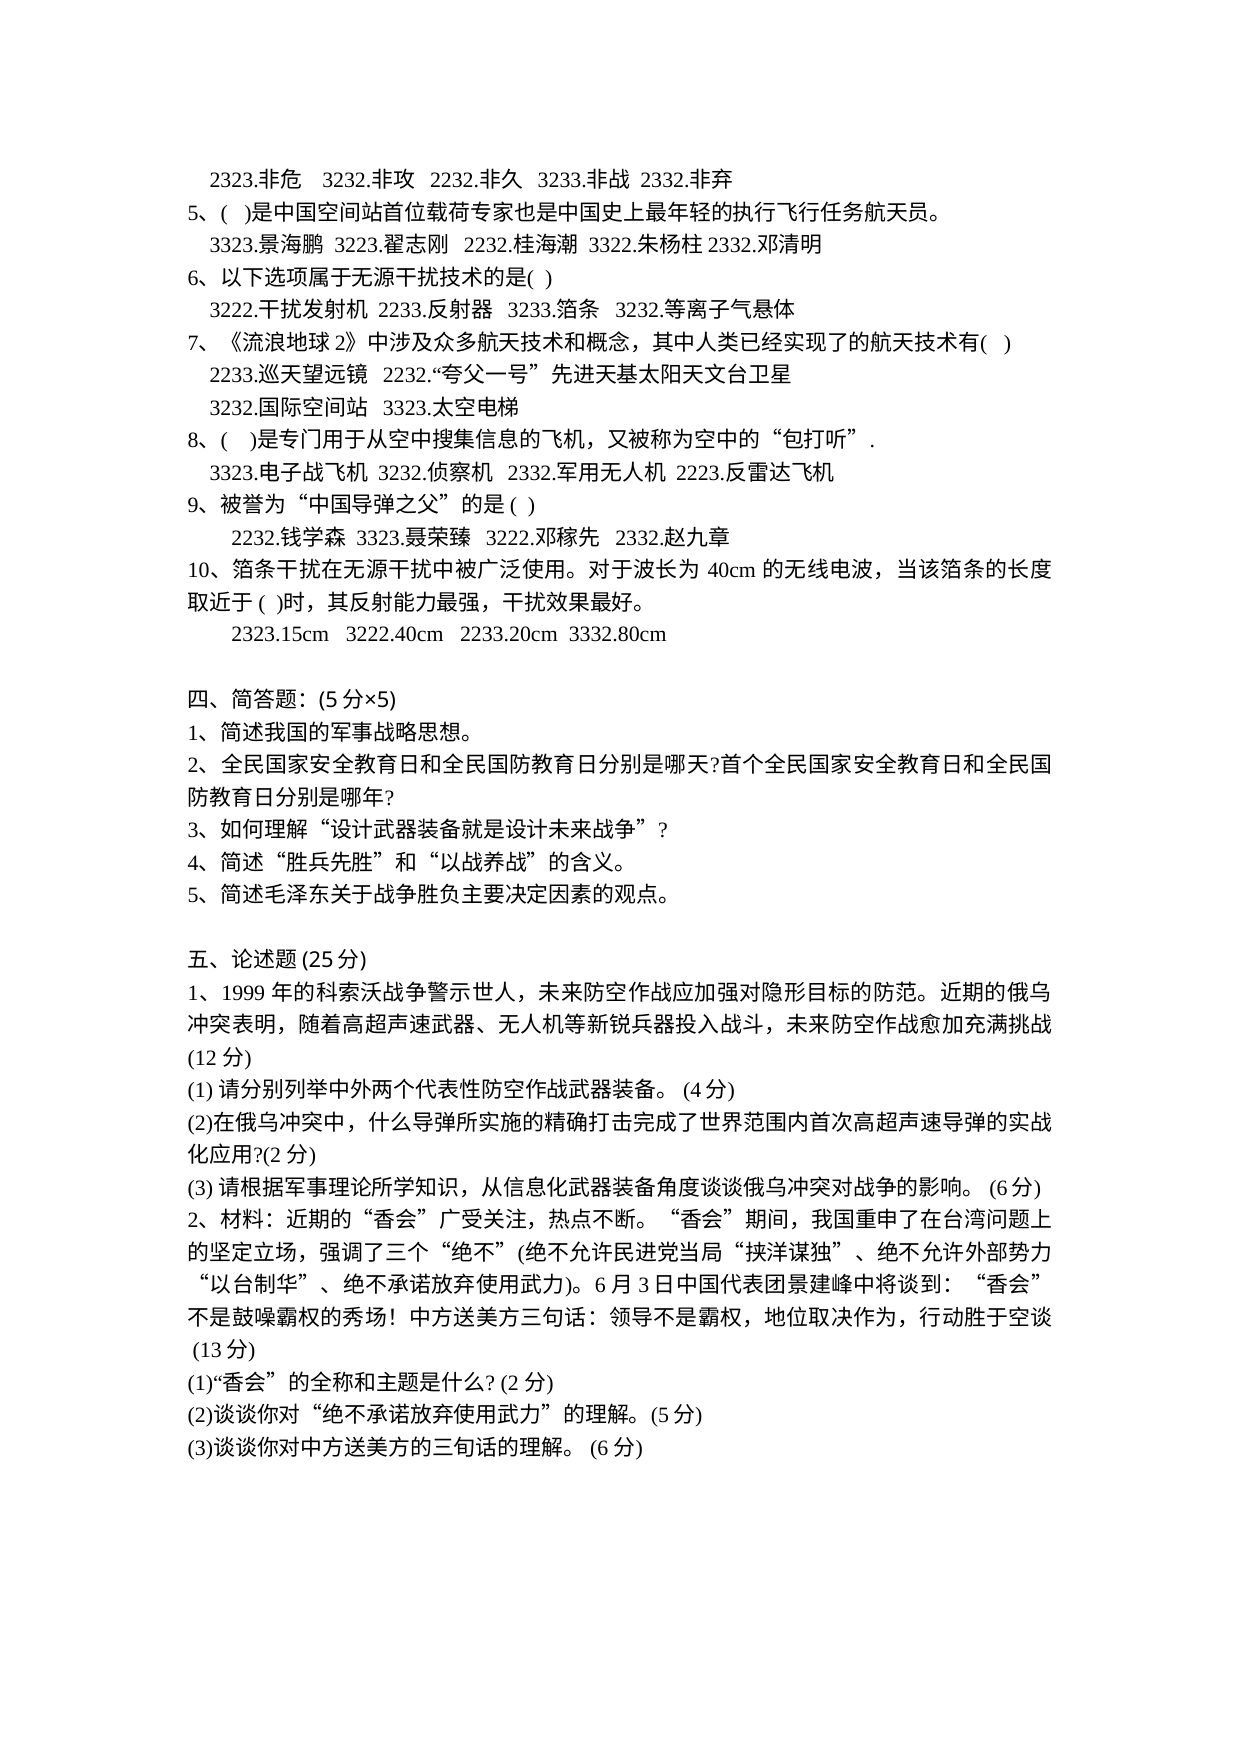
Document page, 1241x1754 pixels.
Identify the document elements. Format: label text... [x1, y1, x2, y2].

text 2323.非危 3232.非攻 2232.非久 3233.非战 2332.非弃 [187, 162, 1053, 194]
text 3、如何理解“设计武器装备就是设计未来战争”? [187, 812, 1053, 844]
text (3)谈谈你对中方送美方的三旬话的理解。 (6 分) [187, 1429, 1053, 1462]
text (1)“香会”的全称和主题是什么? (2 分) [187, 1364, 1053, 1397]
text 五、论述题 (25分) [187, 942, 1053, 974]
text 9、被誉为“中国导弹之父”的是 ( ) [187, 487, 1053, 519]
text (2)在俄乌冲突中，什么导弹所实施的精确打击完成了世界范围内首次高超声速导弹的实战化应用?(2 分) [187, 1104, 1053, 1169]
text 2、材料：近期的“香会”广受关注，热点不断。“香会”期间，我国重申了在台湾问题上的坚定立场，强调了三个“绝不”(绝不允许民进党当局“挟洋谋独”、绝不允许外部势力“以台制华”、绝不承诺放弃使用武力)。6 月3日中国代表团景建峰中将谈到：“香会”不是鼓噪霸权的秀场！中方送美方三句话：领导不是霸权，地位取决作为，行动胜于空谈。 (13分) [187, 1202, 1053, 1364]
text 4、简述“胜兵先胜”和“以战养战”的含义。 [187, 844, 1053, 877]
text 7、《流浪地球 2》中涉及众多航天技术和概念，其中人类已经实现了的航天技术有( ) [187, 324, 1053, 357]
text 6、以下选项属于无源干扰技术的是( ) [187, 259, 1053, 292]
text 3232.国际空间站 3323.太空电梯 [187, 389, 1053, 422]
text 3323.电子战飞机 3232.侦察机 2332.军用无人机 2223.反雷达飞机 [187, 454, 1053, 487]
text 5、简述毛泽东关于战争胜负主要决定因素的观点。 [187, 877, 1053, 909]
text 2、全民国家安全教育日和全民国防教育日分别是哪天?首个全民国家安全教育日和全民国防教育日分别是哪年? [187, 747, 1053, 812]
text 10、箔条干扰在无源干扰中被广泛使用。对于波长为 40cm 的无线电波，当该箔条的长度取近于 ( )时，其反射能力最强，干扰效果最好。 [187, 552, 1053, 617]
text 四、简答题：(5分×5) [187, 682, 1053, 714]
text 2233.巡天望远镜 2232.“夸父一号”先进天基太阳天文台卫星 [187, 357, 1053, 389]
text 8、( )是专门用于从空中搜集信息的飞机，又被称为空中的“包打听”. [187, 422, 1053, 454]
text 2323.15cm 3222.40cm 2233.20cm 3332.80cm [187, 617, 1053, 649]
text 2232.钱学森 3323.聂荣臻 3222.邓稼先 2332.赵九章 [187, 519, 1053, 552]
text (1) 请分别列举中外两个代表性防空作战武器装备。 (4分) [187, 1072, 1053, 1104]
text 1、简述我国的军事战略思想。 [187, 714, 1053, 747]
text 3222.干扰发射机 2233.反射器 3233.箔条 3232.等离子气悬体 [187, 292, 1053, 324]
text 1、1999 年的科索沃战争警示世人，未来防空作战应加强对隐形目标的防范。近期的俄乌冲突表明，随着高超声速武器、无人机等新锐兵器投入战斗，未来防空作战愈加充满挑战。(12 分) [187, 974, 1053, 1072]
text (2)谈谈你对“绝不承诺放弃使用武力”的理解。(5分) [187, 1397, 1053, 1429]
text (3) 请根据军事理论所学知识，从信息化武器装备角度谈谈俄乌冲突对战争的影响。 (6分) [187, 1169, 1053, 1202]
text 5、( )是中国空间站首位载荷专家也是中国史上最年轻的执行飞行任务航天员。 [187, 194, 1053, 227]
text 3323.景海鹏 3223.翟志刚 2232.桂海潮 3322.朱杨柱2332.邓清明 [187, 227, 1053, 259]
